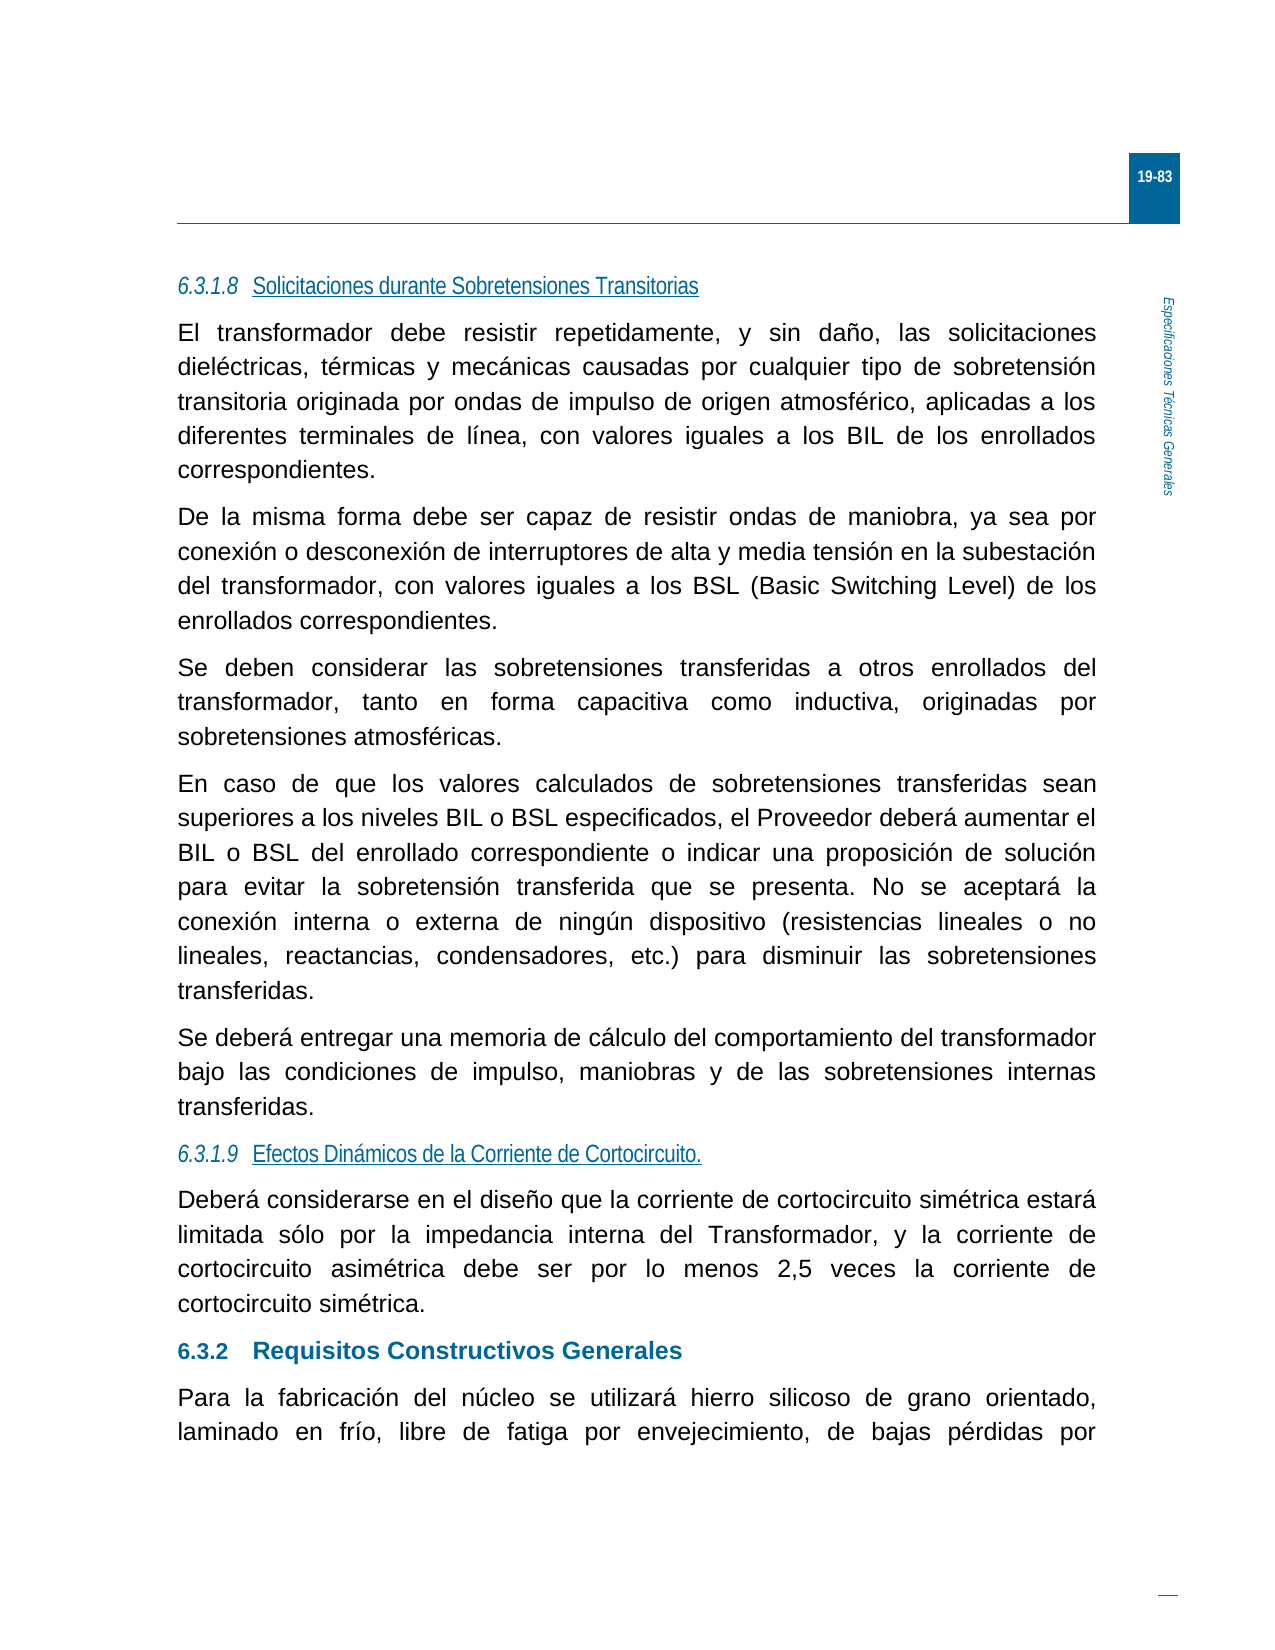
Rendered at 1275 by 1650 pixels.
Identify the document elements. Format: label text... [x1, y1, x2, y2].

text El transformador debe resistir repetidamente, y sin daño, las solicitaciones dieléctricas, térmicas y mecánicas causadas por cualquier tipo de sobretensión transitoria originada por ondas de impulso de origen atmosférico, aplicadas a los diferentes terminales de línea, con valores iguales a los BIL de los enrollados correspondientes. [177, 317, 1098, 484]
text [177, 1383, 1098, 1446]
subtitle Requisitos Constructivos Generales [177, 1336, 1098, 1364]
text De la misma forma debe ser capaz de resistir ondas de maniobra, ya sea por conexión o desconexión de interruptores de alta y media tensión en la subestación del transformador, con valores iguales a los BSL (Basic Switching Level) de los enrollados correspondientes. [177, 502, 1098, 634]
text En caso de que los valores calculados de sobretensiones transferidas sean superiores a los niveles BIL o BSL especificados, el Proveedor deberá aumentar el BIL o BSL del enrollado correspondiente o indicar una proposición de solución para evitar la sobretensión transferida que se presenta. No se aceptará la conexión interna o externa de ningún dispositivo (resistencias lineales o no lineales, reactancias, condensadores, etc.) para disminuir las sobretensiones transferidas. [177, 769, 1098, 1004]
text Se deberá entregar una memoria de cálculo del comportamiento del transformador bajo las condiciones de impulso, maniobras y de las sobretensiones internas transferidas. [177, 1023, 1098, 1120]
subtitle Solicitaciones durante Sobretensiones Transitorias [177, 271, 1098, 299]
text Se deben considerar las sobretensiones transferidas a otros enrollados del transformador, tanto en forma capacitiva como inductiva, originadas por sobretensiones atmosféricas. [177, 653, 1098, 751]
text Deberá considerarse en el diseño que la corriente de cortocircuito simétrica estará limitada sólo por la impedancia interna del Transformador, y la corriente de cortocircuito asimétrica debe ser por lo menos 2,5 veces la corriente de cortocircuito simétrica. [177, 1185, 1098, 1318]
subtitle Efectos Dinámicos de la Corriente de Cortocircuito. [177, 1138, 1098, 1167]
